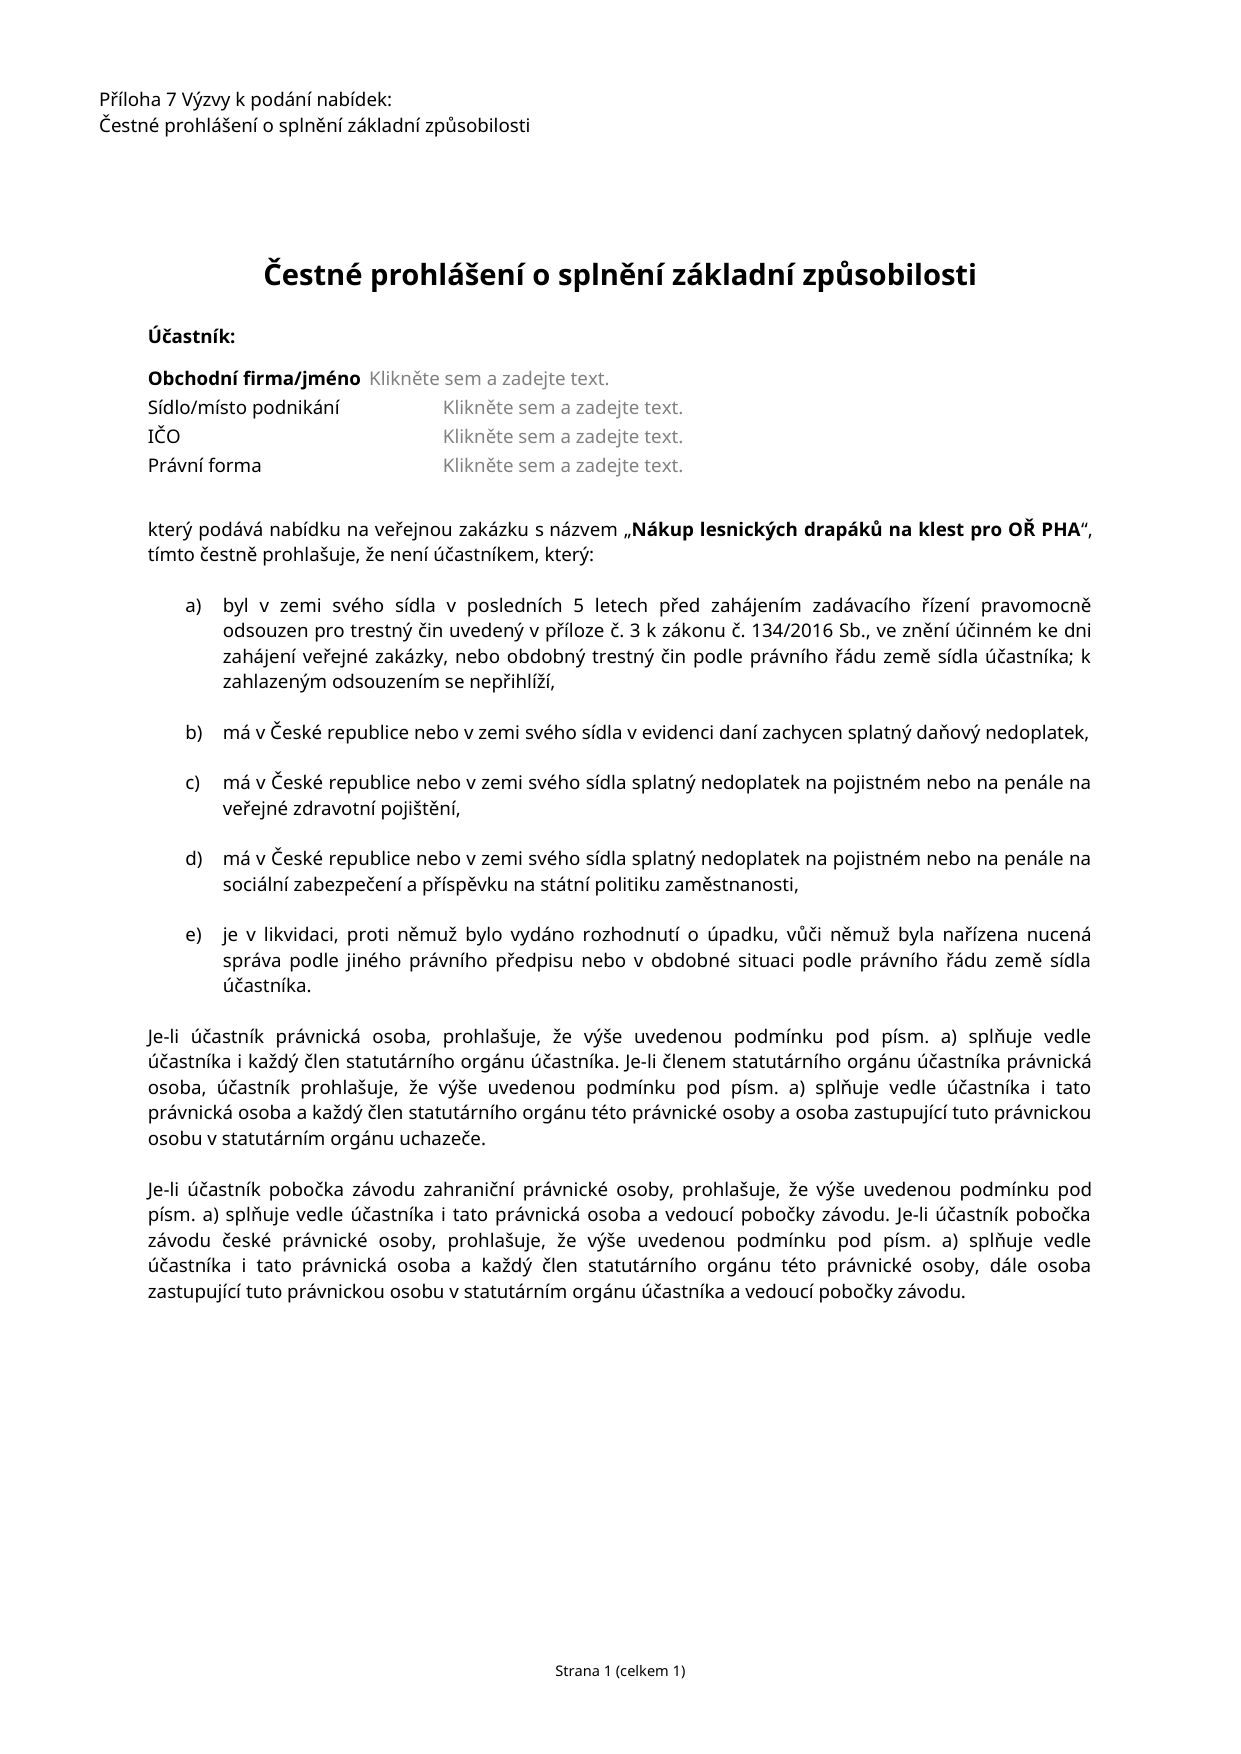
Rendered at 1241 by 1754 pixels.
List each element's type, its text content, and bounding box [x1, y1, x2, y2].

text který podává nabídku na veřejnou zakázku s názvem „Nákup lesnických drapáků na klest pro OŘ PHA“, tímto čestně prohlašuje, že není účastníkem, který: [148, 516, 1093, 567]
text Je-li účastník právnická osoba, prohlašuje, že výše uvedenou podmínku pod písm. a) splňuje vedle účastníka i každý člen statutárního orgánu účastníka. Je-li členem statutárního orgánu účastníka právnická osoba, účastník prohlašuje, že výše uvedenou podmínku pod písm. a) splňuje vedle účastníka i tato právnická osoba a každý člen statutárního orgánu této právnické osoby a osoba zastupující tuto právnickou osobu v statutárním orgánu uchazeče. [148, 1023, 1093, 1151]
text Obchodní firma/jméno [148, 362, 1093, 391]
text IČO [148, 420, 1093, 449]
text Je-li účastník pobočka závodu zahraniční právnické osoby, prohlašuje, že výše uvedenou podmínku pod písm. a) splňuje vedle účastníka i tato právnická osoba a vedoucí pobočky závodu. Je-li účastník pobočka závodu české právnické osoby, prohlašuje, že výše uvedenou podmínku pod písm. a) splňuje vedle účastníka i tato právnická osoba a každý člen statutárního orgánu této právnické osoby, dále osoba zastupující tuto právnickou osobu v statutárním orgánu účastníka a vedoucí pobočky závodu. [148, 1176, 1093, 1304]
title Čestné prohlášení o splnění základní způsobilosti [148, 254, 1093, 293]
text Sídlo/místo podnikání [148, 391, 1093, 420]
list má v České republice nebo v zemi svého sídla v evidenci daní zachycen splatný daňový nedoplatek, [185, 719, 1093, 744]
list má v České republice nebo v zemi svého sídla splatný nedoplatek na pojistném nebo na penále na sociální zabezpečení a příspěvku na státní politiku zaměstnanosti, [185, 846, 1093, 897]
text Právní forma [148, 449, 1093, 478]
list má v České republice nebo v zemi svého sídla splatný nedoplatek na pojistném nebo na penále na veřejné zdravotní pojištění, [185, 769, 1093, 821]
list byl v zemi svého sídla v posledních 5 letech před zahájením zadávacího řízení pravomocně odsouzen pro trestný čin uvedený v příloze č. 3 k zákonu č. 134/2016 Sb., ve znění účinném ke dni zahájení veřejné zakázky, nebo obdobný trestný čin podle právního řádu země sídla účastníka; k zahlazeným odsouzením se nepřihlíží, [185, 592, 1093, 694]
text Účastník: [148, 318, 1093, 349]
list je v likvidaci, proti němuž bylo vydáno rozhodnutí o úpadku, vůči němuž byla nařízena nucená správa podle jiného právního předpisu nebo v obdobné situaci podle právního řádu země sídla účastníka. [185, 922, 1093, 998]
